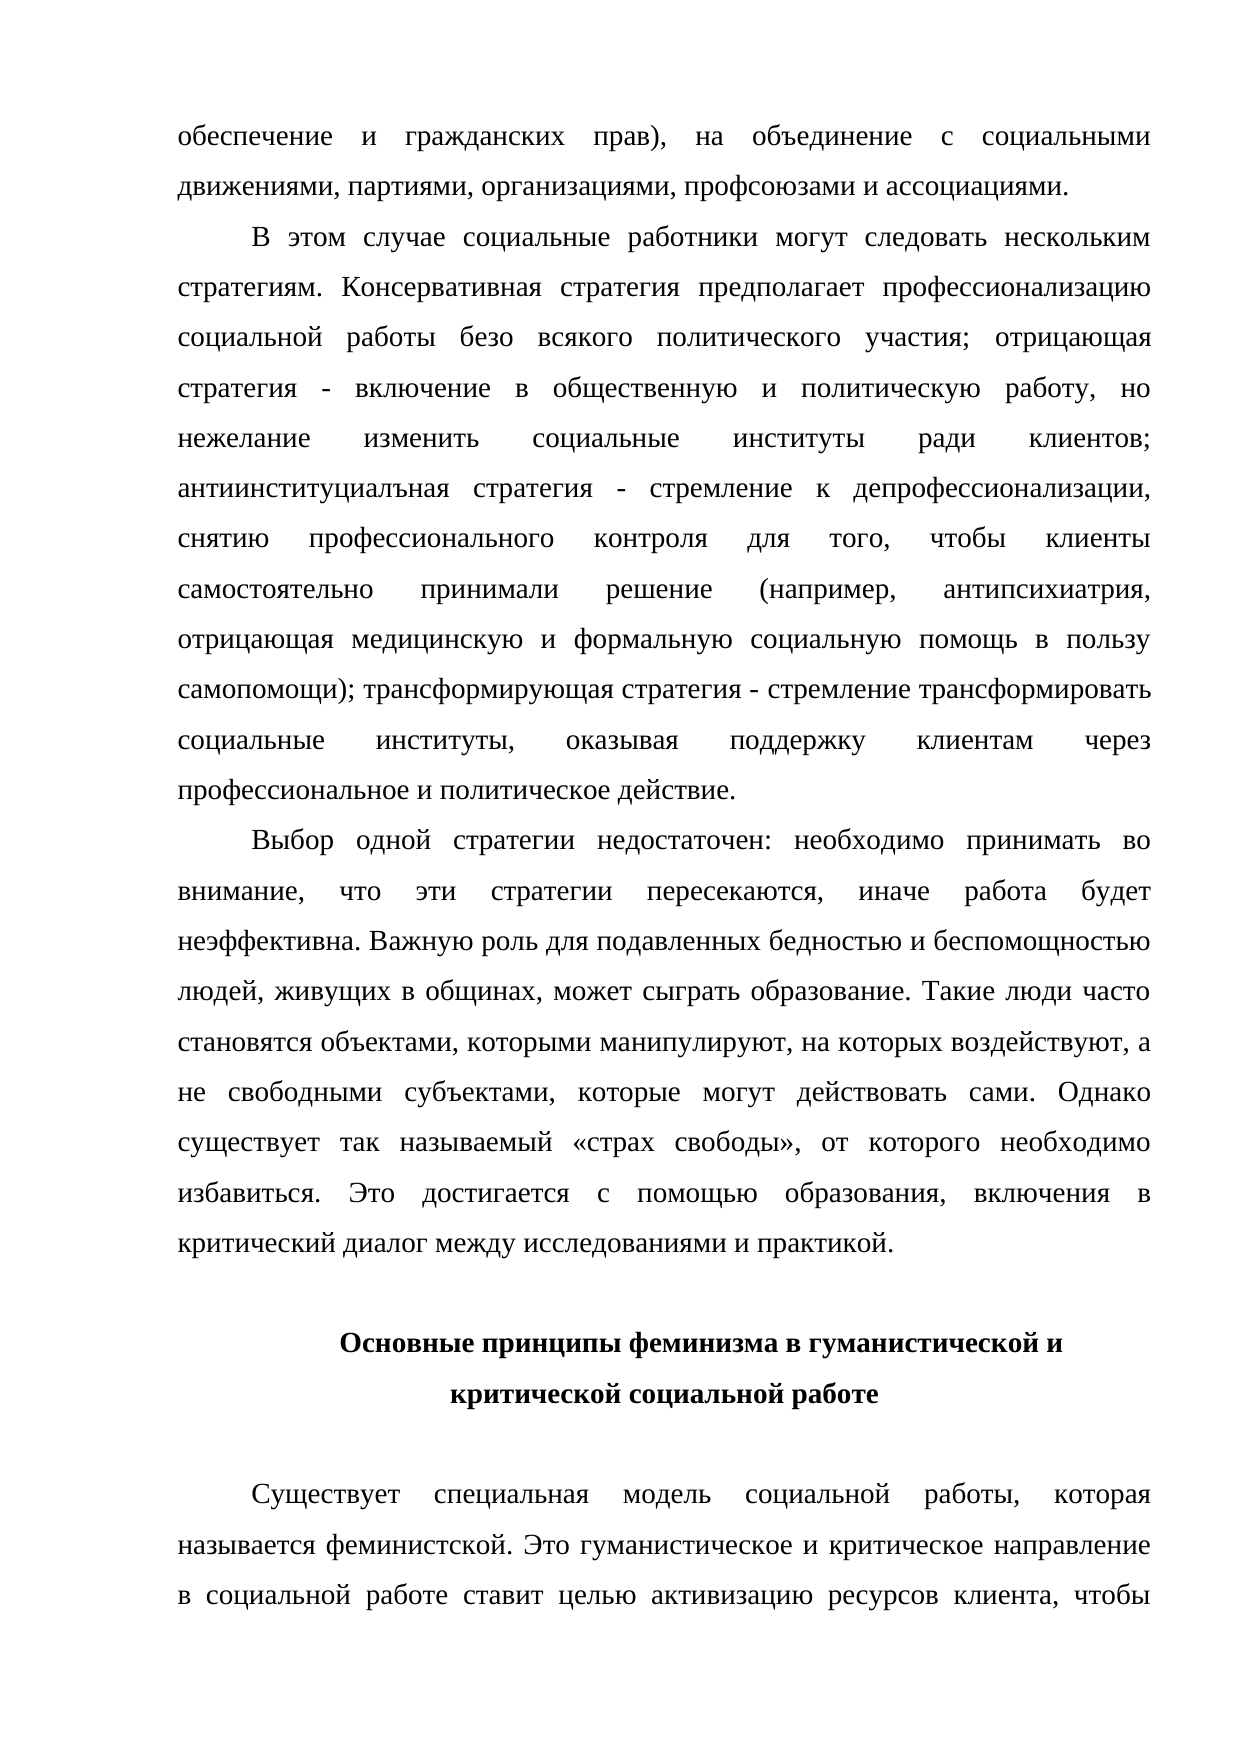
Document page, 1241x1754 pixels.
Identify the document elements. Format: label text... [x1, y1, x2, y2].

text В этом случае социальные работники могут следовать нескольким стратегиям. Консервативная стратегия предполагает профессионализацию социальной работы безо всякого политического участия; отрицающая стратегия - включение в общественную и политическую работу, но нежелание изменить социальные институты ради клиентов; антиинституциалъная стратегия - стремление к депрофессионализации, снятию профессионального контроля для того, чтобы клиенты самостоятельно принимали решение (например, антипсихиатрия, отрицающая медицинскую и формальную социальную помощь в пользу самопомощи); трансформирующая стратегия - стремление трансформировать социальные институты, оказывая поддержку клиентам через профессиональное и политическое действие. [177, 219, 1152, 806]
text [177, 118, 1152, 202]
text Выбор одной стратегии недостаточен: необходимо принимать во внимание, что эти стратегии пересекаются, иначе работа будет неэффективна. Важную роль для подавленных бедностью и беспомощностью людей, живущих в общинах, может сыграть образование. Такие люди часто становятся объектами, которыми манипулируют, на которых воздействуют, а не свободными субъектами, которые могут действовать сами. Однако существует так называемый «страх свободы», от которого необходимо избавиться. Это достигается с помощью образования, включения в критический диалог между исследованиями и практикой. [177, 822, 1152, 1258]
subtitle Основные принципы феминизма в гуманистической и критической социальной работе [177, 1326, 1152, 1409]
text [177, 1477, 1152, 1611]
